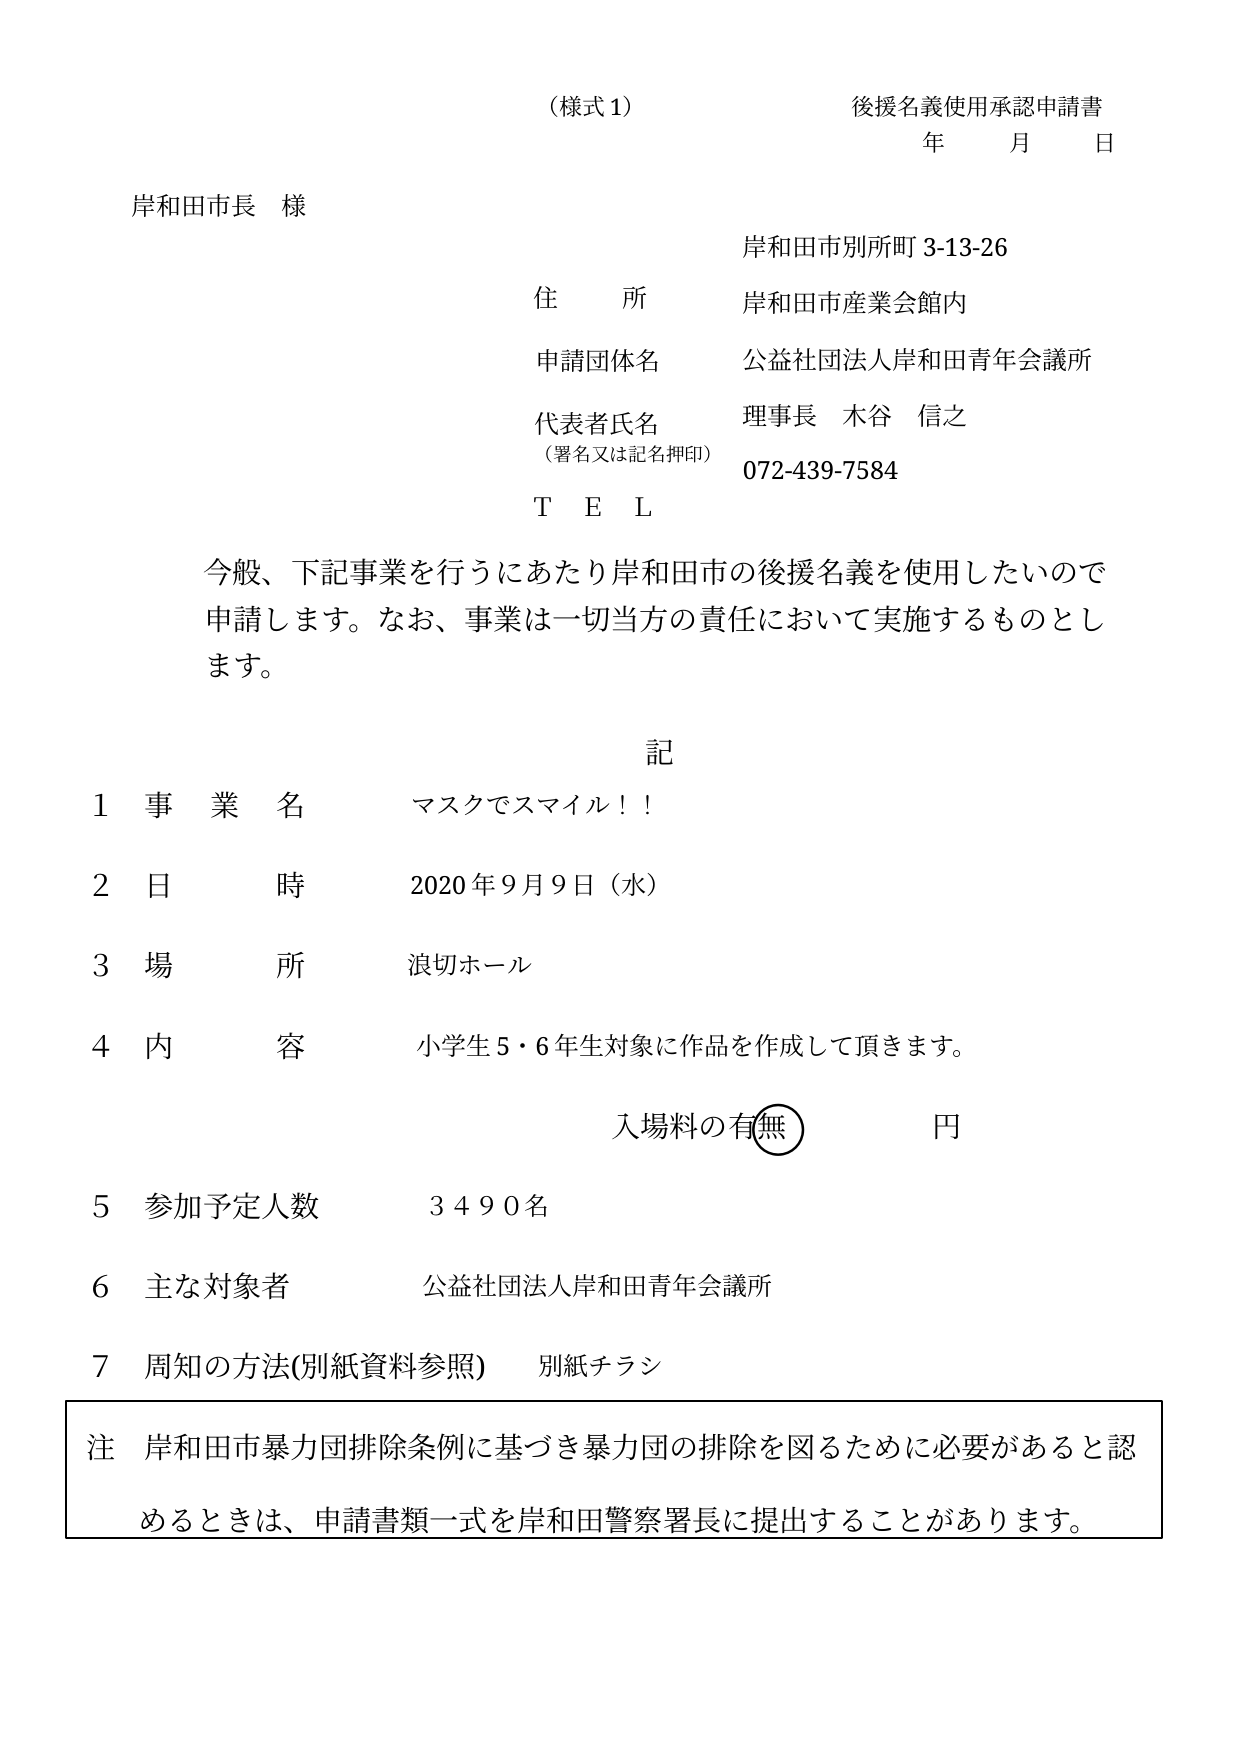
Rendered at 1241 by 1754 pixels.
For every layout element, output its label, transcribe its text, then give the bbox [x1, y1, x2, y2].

text ２ 日 時 [86, 863, 1116, 905]
text ３ 場 所 [86, 943, 1116, 985]
text 住 所 [131, 279, 1116, 314]
text ５ 参加予定人数 [86, 1184, 1116, 1226]
text ４ 内 容 [86, 1023, 1116, 1065]
text 代表者氏名 [534, 404, 1083, 440]
text 注 岸和田市暴力団排除条例に基づき暴力団の排除を図るために必要があると認めるときは、申請書類一式を岸和田警察署長に提出することがあります。 [86, 1425, 1149, 1537]
text （署名又は記名押印） [534, 440, 1083, 467]
text 入場料の有無 円 [755, 1106, 802, 1146]
text ７ 周知の方法(別紙資料参照) [86, 1344, 1116, 1386]
text 入場料の有無 円 [784, 1104, 1116, 1146]
text 岸和田市長 様 [131, 187, 1116, 223]
text 入場料の有無 円 [86, 1104, 772, 1146]
text １ 事 業 名 [86, 783, 1116, 825]
text 申請団体名 [535, 342, 1083, 377]
text ６ 主な対象者 [86, 1264, 1116, 1306]
text 今般、下記事業を行うにあたり岸和田市の後援名義を使用したいので申請します。なお、事業は一切当方の責任において実施するものとします。 [203, 550, 1116, 684]
text 年 月 日 [131, 125, 1116, 158]
text （様式1） 後援名義使用承認申請書 [132, 89, 1103, 122]
text 記 [203, 730, 1116, 772]
text Ｔ Ｅ Ｌ [131, 487, 1049, 523]
